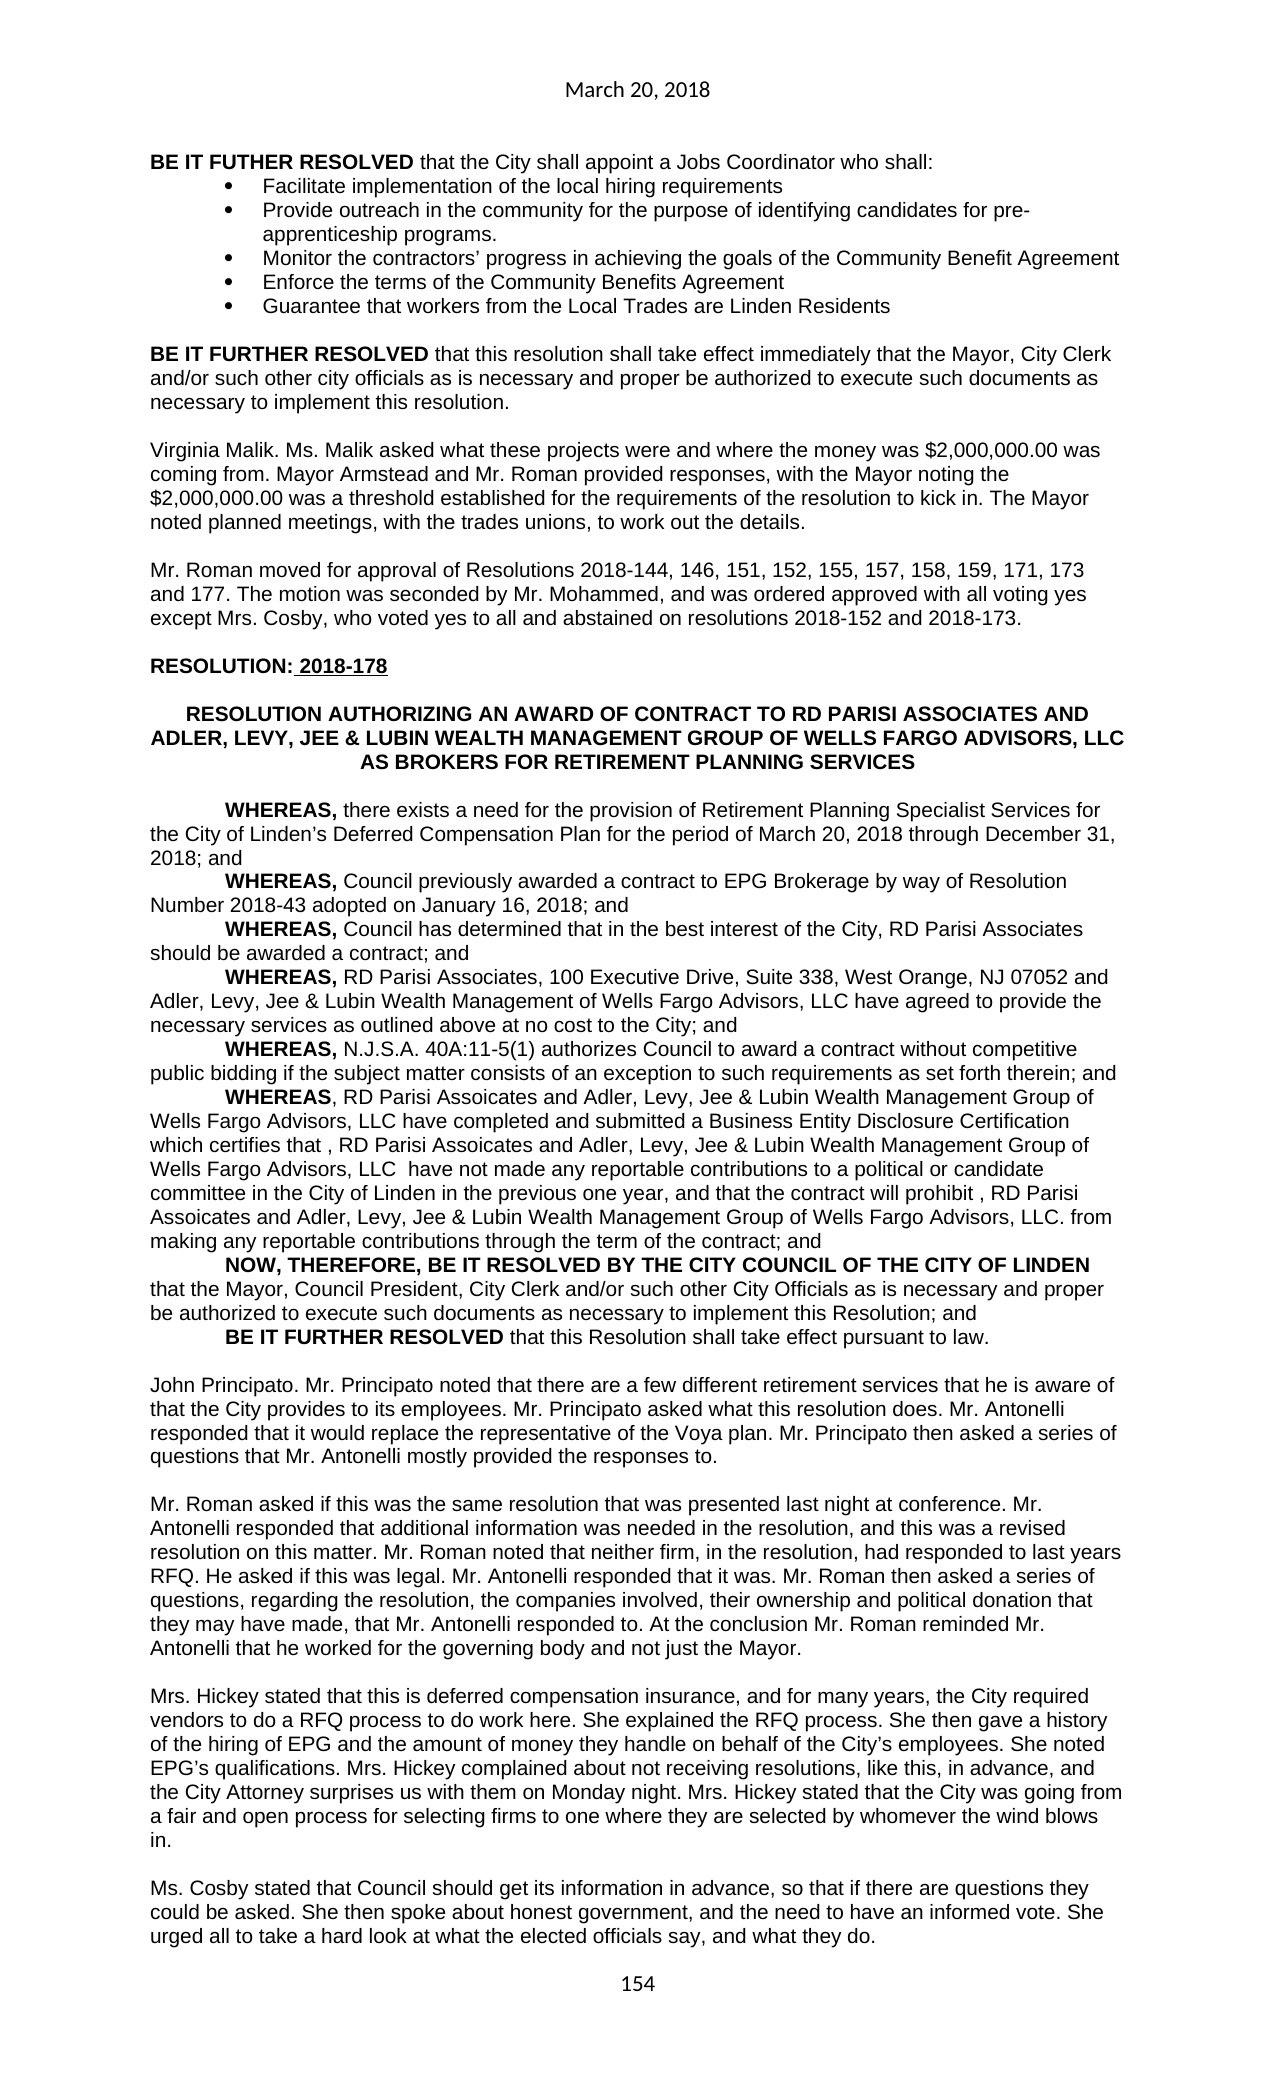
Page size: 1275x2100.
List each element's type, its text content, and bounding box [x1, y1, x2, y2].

text Virginia Malik. Ms. Malik asked what these projects were and where the money was $2,000,000.00 was coming from. Mayor Armstead and Mr. Roman provided responses, with the Mayor noting the $2,000,000.00 was a threshold established for the requirements of the resolution to kick in. The Mayor noted planned meetings, with the trades unions, to work out the details. [150, 438, 1125, 534]
list Monitor the contractors’ progress in achieving the goals of the Community Benefit Agreement [225, 246, 1125, 270]
list Facilitate implementation of the local hiring requirements [225, 174, 1125, 198]
text WHEREAS, N.J.S.A. 40A:11-5(1) authorizes Council to award a contract without competitive public bidding if the subject matter consists of an exception to such requirements as set forth therein; and [150, 1037, 1125, 1085]
text John Principato. Mr. Principato noted that there are a few different retirement services that he is aware of that the City provides to its employees. Mr. Principato asked what this resolution does. Mr. Antonelli responded that it would replace the representative of the Voya plan. Mr. Principato then asked a series of questions that Mr. Antonelli mostly provided the responses to. [150, 1372, 1125, 1468]
text BE IT FURTHER RESOLVED that this resolution shall take effect immediately that the Mayor, City Clerk and/or such other city officials as is necessary and proper be authorized to execute such documents as necessary to implement this resolution. [150, 342, 1125, 414]
text WHEREAS, there exists a need for the provision of Retirement Planning Specialist Services for the City of Linden’s Deferred Compensation Plan for the period of March 20, 2018 through December 31, 2018; and [150, 797, 1125, 869]
text Ms. Cosby stated that Council should get its information in advance, so that if there are questions they could be asked. She then spoke about honest government, and the need to have an informed vote. She urged all to take a hard look at what the elected officials say, and what they do. [150, 1876, 1125, 1947]
text WHEREAS, Council has determined that in the best interest of the City, RD Parisi Associates should be awarded a contract; and [150, 917, 1125, 965]
text Mr. Roman moved for approval of Resolutions 2018-144, 146, 151, 152, 155, 157, 158, 159, 171, 173 and 177. The motion was seconded by Mr. Mohammed, and was ordered approved with all voting yes except Mrs. Cosby, who voted yes to all and abstained on resolutions 2018-152 and 2018-173. [150, 558, 1125, 630]
list Enforce the terms of the Community Benefits Agreement [225, 270, 1125, 294]
list Provide outreach in the community for the purpose of identifying candidates for pre-apprenticeship programs. [225, 198, 1125, 246]
text Mr. Roman asked if this was the same resolution that was presented last night at conference. Mr. Antonelli responded that additional information was needed in the resolution, and this was a revised resolution on this matter. Mr. Roman noted that neither firm, in the resolution, had responded to last years RFQ. He asked if this was legal. Mr. Antonelli responded that it was. Mr. Roman then asked a series of questions, regarding the resolution, the companies involved, their ownership and political donation that they may have made, that Mr. Antonelli responded to. At the conclusion Mr. Roman reminded Mr. Antonelli that he worked for the governing body and not just the Mayor. [150, 1492, 1125, 1660]
text BE IT FURTHER RESOLVED that this Resolution shall take effect pursuant to law. [150, 1324, 1125, 1348]
text RESOLUTION AUTHORIZING AN AWARD OF CONTRACT TO RD PARISI ASSOCIATES AND Adler, Levy, Jee & Lubin Wealth ManagemenT GROUP of Wells Fargo Advisors, LLC AS BROKERS FOR RETIREMENT PLANNING SERVICES [150, 702, 1125, 773]
text WHEREAS, RD Parisi Associates, 100 Executive Drive, Suite 338, West Orange, NJ 07052 and Adler, Levy, Jee & Lubin Wealth Management of Wells Fargo Advisors, LLC have agreed to provide the necessary services as outlined above at no cost to the City; and [150, 965, 1125, 1037]
text NOW, THEREFORE, BE IT RESOLVED BY THE CITY COUNCIL OF THE CITY OF LINDEN that the Mayor, Council President, City Clerk and/or such other City Officials as is necessary and proper be authorized to execute such documents as necessary to implement this Resolution; and [150, 1253, 1125, 1324]
text Mrs. Hickey stated that this is deferred compensation insurance, and for many years, the City required vendors to do a RFQ process to do work here. She explained the RFQ process. She then gave a history of the hiring of EPG and the amount of money they handle on behalf of the City’s employees. She noted EPG’s qualifications. Mrs. Hickey complained about not receiving resolutions, like this, in advance, and the City Attorney surprises us with them on Monday night. Mrs. Hickey stated that the City was going from a fair and open process for selecting firms to one where they are selected by whomever the wind blows in. [150, 1684, 1125, 1852]
list Guarantee that workers from the Local Trades are Linden Residents [225, 294, 1125, 318]
text BE IT FUTHER RESOLVED that the City shall appoint a Jobs Coordinator who shall: [150, 150, 1125, 174]
text WHEREAS, RD Parisi Assoicates and Adler, Levy, Jee & Lubin Wealth Management Group of Wells Fargo Advisors, LLC have completed and submitted a Business Entity Disclosure Certification which certifies that , RD Parisi Assoicates and Adler, Levy, Jee & Lubin Wealth Management Group of Wells Fargo Advisors, LLC have not made any reportable contributions to a political or candidate committee in the City of Linden in the previous one year, and that the contract will prohibit , RD Parisi Assoicates and Adler, Levy, Jee & Lubin Wealth Management Group of Wells Fargo Advisors, LLC. from making any reportable contributions through the term of the contract; and [150, 1085, 1125, 1253]
text WHEREAS, Council previously awarded a contract to EPG Brokerage by way of Resolution Number 2018-43 adopted on January 16, 2018; and [150, 869, 1125, 917]
text RESOLUTION: 2018-178 [150, 654, 1125, 678]
